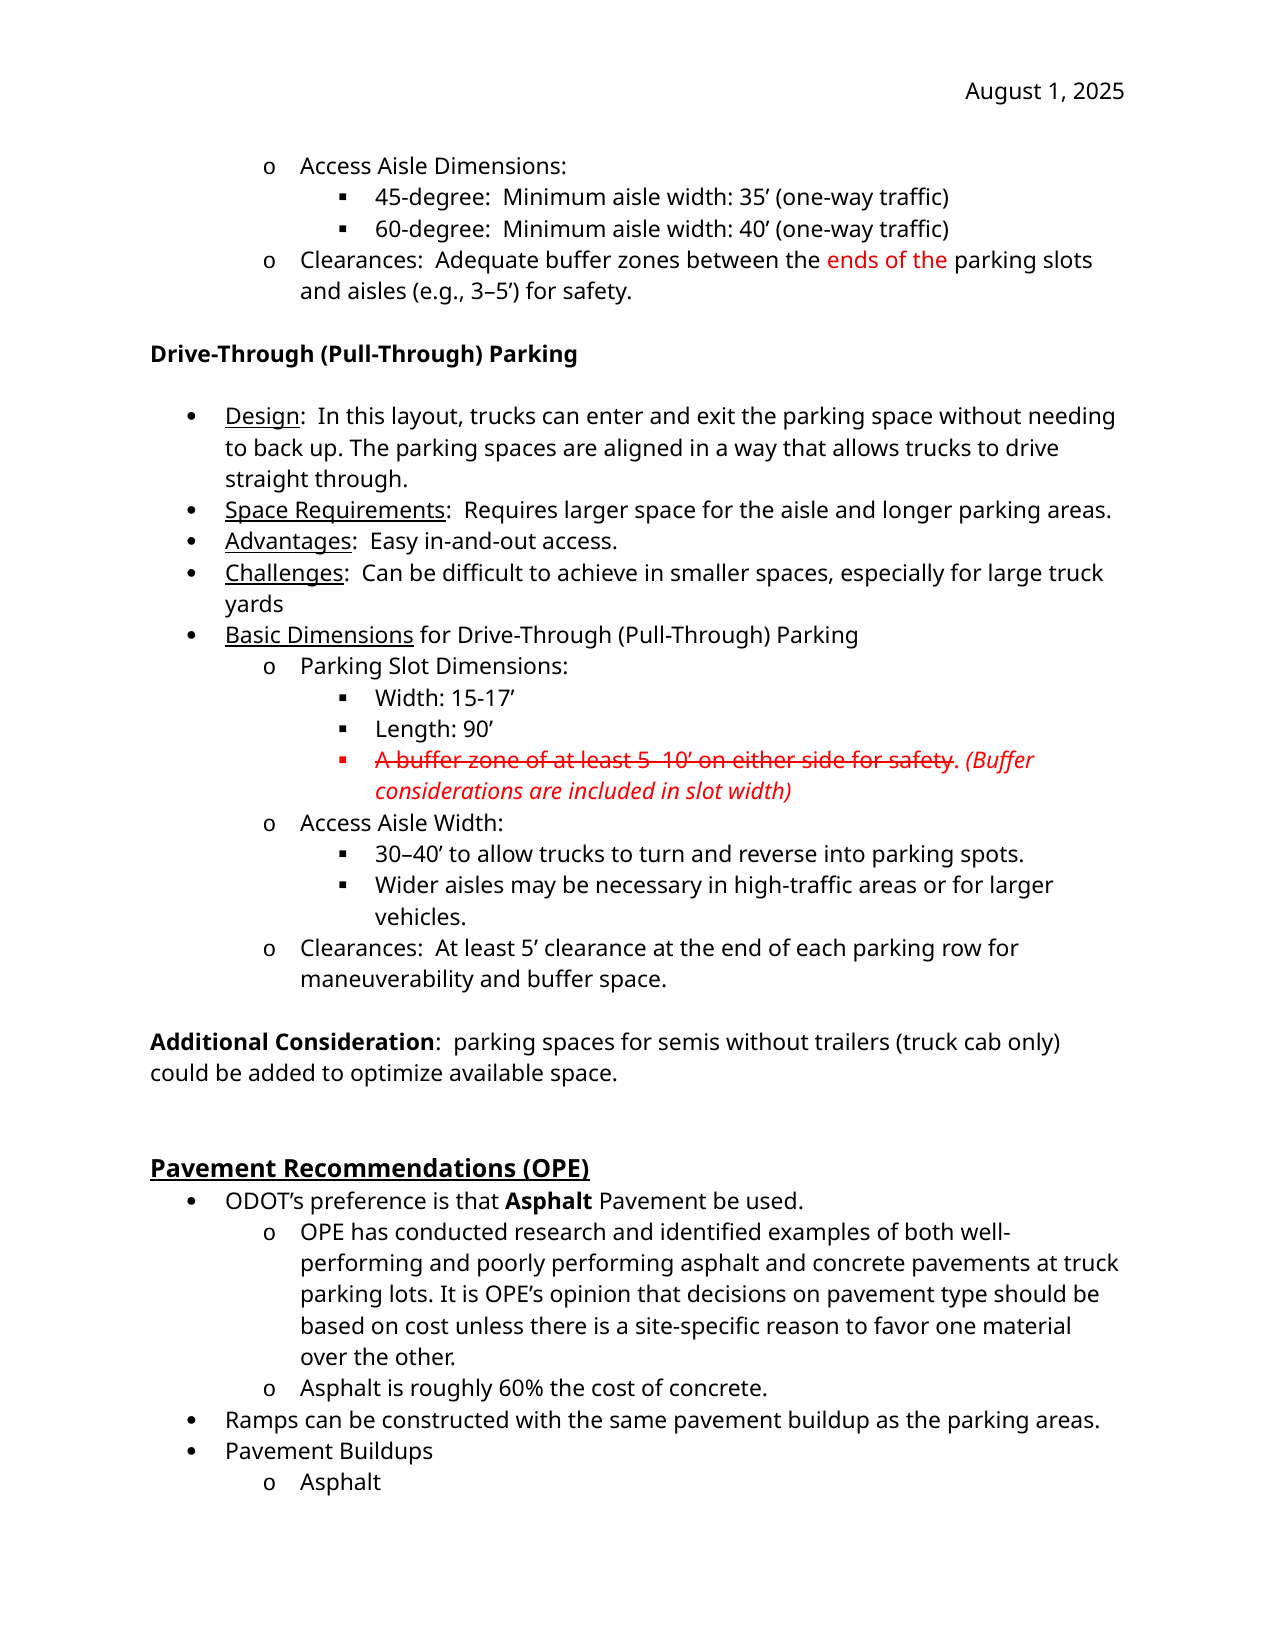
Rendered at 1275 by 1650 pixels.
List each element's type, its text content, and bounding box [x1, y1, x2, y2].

list Space Requirements: Requires larger space for the aisle and longer parking areas. [187, 494, 1125, 525]
list Parking Slot Dimensions: [262, 650, 1125, 682]
list Clearances: Adequate buffer zones between the ends of the parking slots and aisles (e.g., 3–5’) for safety. [262, 244, 1125, 306]
list Asphalt is roughly 60% the cost of concrete. [262, 1372, 1125, 1403]
list OPE has conducted research and identified examples of both well-performing and poorly performing asphalt and concrete pavements at truck parking lots. It is OPE’s opinion that decisions on pavement type should be based on cost unless there is a site-specific reason to favor one material over the other. [262, 1216, 1125, 1372]
list Challenges: Can be difficult to achieve in smaller spaces, especially for large truck yards [187, 556, 1125, 619]
list Asphalt [262, 1466, 1125, 1497]
list Ramps can be constructed with the same pavement buildup as the parking areas. [187, 1403, 1125, 1435]
text Additional Consideration: parking spaces for semis without trailers (truck cab only) could be added to optimize available space. [150, 1026, 1125, 1088]
list ODOT’s preference is that Asphalt Pavement be used. [187, 1184, 1125, 1216]
list Design: In this layout, trucks can enter and exit the parking space without needing to back up. The parking spaces are aligned in a way that allows trucks to drive straight through. [187, 400, 1125, 494]
list A buffer zone of at least 5–10’ on either side for safety. (Buffer considerations are included in slot width) [337, 744, 1125, 807]
list 30–40’ to allow trucks to turn and reverse into parking spots. [337, 838, 1125, 869]
list Pavement Buildups [187, 1435, 1125, 1466]
list 60-degree: Minimum aisle width: 40’ (one-way traffic) [337, 213, 1125, 244]
list Clearances: At least 5’ clearance at the end of each parking row for maneuverability and buffer space. [262, 932, 1125, 994]
list Basic Dimensions for Drive-Through (Pull-Through) Parking [187, 619, 1125, 650]
list Length: 90’ [337, 713, 1125, 744]
list Wider aisles may be necessary in high-traffic areas or for larger vehicles. [337, 869, 1125, 932]
list Width: 15-17’ [337, 682, 1125, 713]
list Access Aisle Width: [262, 807, 1125, 838]
text Pavement Recommendations (OPE) [150, 1151, 1125, 1184]
list 45-degree: Minimum aisle width: 35’ (one-way traffic) [337, 181, 1125, 213]
list Advantages: Easy in-and-out access. [187, 525, 1125, 556]
list Access Aisle Dimensions: [262, 150, 1125, 181]
text Drive-Through (Pull-Through) Parking [150, 338, 1125, 369]
